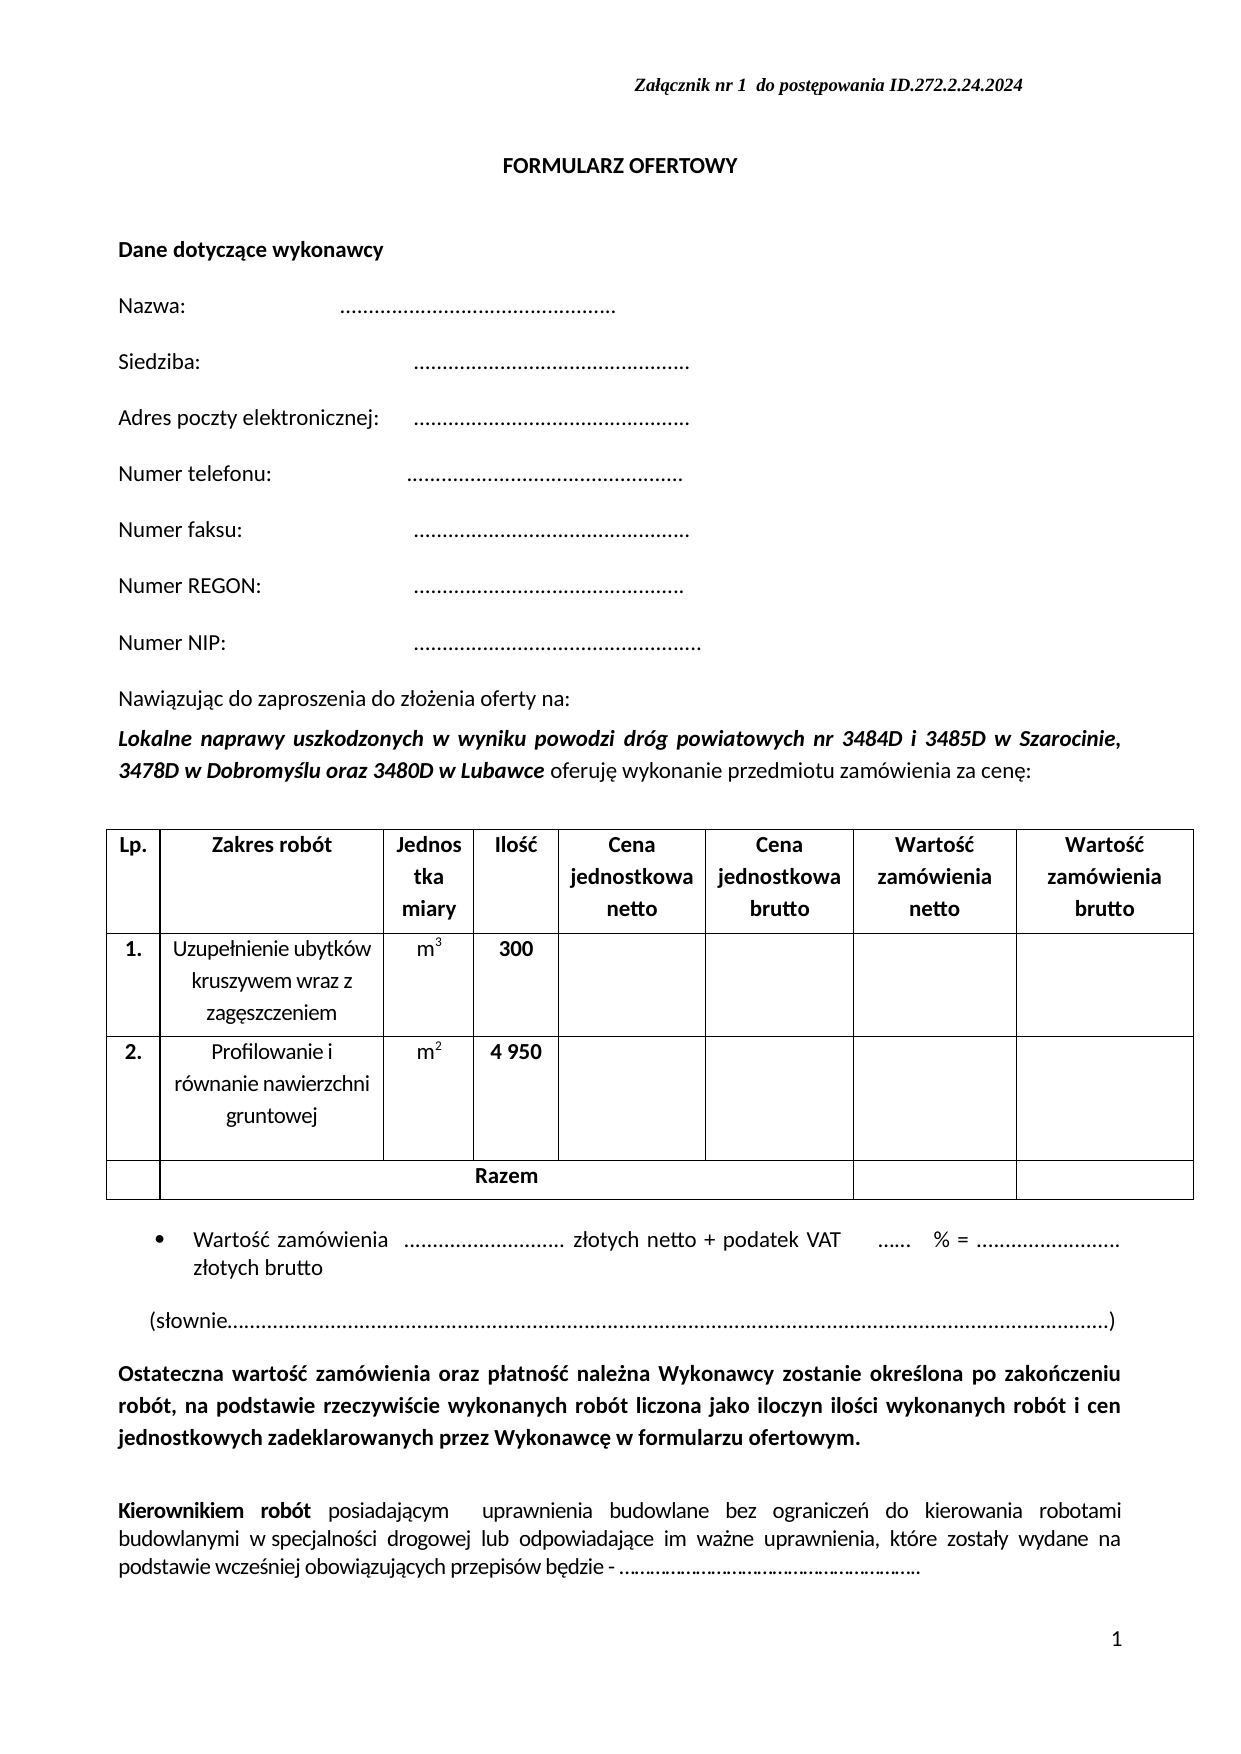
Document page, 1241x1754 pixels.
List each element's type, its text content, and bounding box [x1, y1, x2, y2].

table_header Cena jednostkowa brutto [706, 830, 853, 933]
text Adres poczty elektronicznej: ................................................ [118, 403, 1122, 432]
table_cell [706, 1037, 853, 1160]
table_cell [559, 934, 705, 1036]
table_cell Profilowanie i równanie nawierzchni gruntowej [161, 1037, 383, 1160]
text Siedziba: ................................................ [118, 347, 1122, 376]
text Numer telefonu: ................................................ [118, 459, 1122, 488]
table_cell 4 950 [474, 1037, 558, 1160]
table_cell [107, 1161, 159, 1199]
text Nazwa: ................................................ [118, 291, 1122, 319]
table_header Ilość [474, 830, 558, 933]
table_cell Razem [161, 1161, 853, 1199]
table_cell 2. [107, 1037, 159, 1160]
table_cell [1017, 1037, 1193, 1160]
table_cell m3 [384, 934, 473, 1036]
text Ostateczna wartość zamówienia oraz płatność należna Wykonawcy zostanie określona po zakończeniu robót, na podstawie rzeczywiście wykonanych robót liczona jako iloczyn ilości wykonanych robót i cen jednostkowych zadeklarowanych przez Wykonawcę w formularzu ofertowym. [118, 1359, 1122, 1451]
text FORMULARZ OFERTOWY [118, 151, 1122, 179]
text Kierownikiem robót posiadającym uprawnienia budowlane bez ograniczeń do kierowania robotami budowlanymi w specjalności drogowej lub odpowiadające im ważne uprawnienia, które zostały wydane na podstawie wcześniej obowiązujących przepisów będzie - ………………………………………………….. [118, 1496, 1122, 1580]
table_cell [1017, 934, 1193, 1036]
table_header Cena jednostkowa netto [559, 830, 705, 933]
table_cell [559, 1037, 705, 1160]
table_cell 1. [107, 934, 159, 1036]
table_header Jednostka miary [384, 830, 473, 933]
table_header Wartość zamówienia brutto [1017, 830, 1193, 933]
text Dane dotyczące wykonawcy [118, 235, 1122, 263]
table_header Zakres robót [161, 830, 383, 933]
text Numer REGON: ............................................... [118, 572, 1122, 600]
table_cell 300 [474, 934, 558, 1036]
table_cell m2 [384, 1037, 473, 1160]
table_cell [854, 934, 1016, 1036]
table_cell [854, 1037, 1016, 1160]
table_cell [1017, 1161, 1193, 1199]
text Lokalne naprawy uszkodzonych w wyniku powodzi dróg powiatowych nr 3484D i 3485D w Szarocinie, 3478D w Dobromyślu oraz 3480D w Lubawce oferuję wykonanie przedmiotu zamówienia za cenę: [118, 724, 1122, 784]
text Nawiązując do zaproszenia do złożenia oferty na: [118, 684, 1122, 712]
text Numer NIP: .................................................. [118, 628, 1122, 656]
text Numer faksu: ................................................ [118, 516, 1122, 544]
table_cell Uzupełnienie ubytków kruszywem wraz z zagęszczeniem [161, 934, 383, 1036]
table_cell [854, 1161, 1016, 1199]
table_cell [706, 934, 853, 1036]
table_header Lp. [107, 830, 159, 933]
table_header Wartość zamówienia netto [854, 830, 1016, 933]
text (słownie…......................................................................................................................................................) [118, 1306, 1122, 1334]
list Wartość zamówienia ............................ złotych netto + podatek VAT …... % = ......................... złotych brutto [156, 1225, 1122, 1281]
